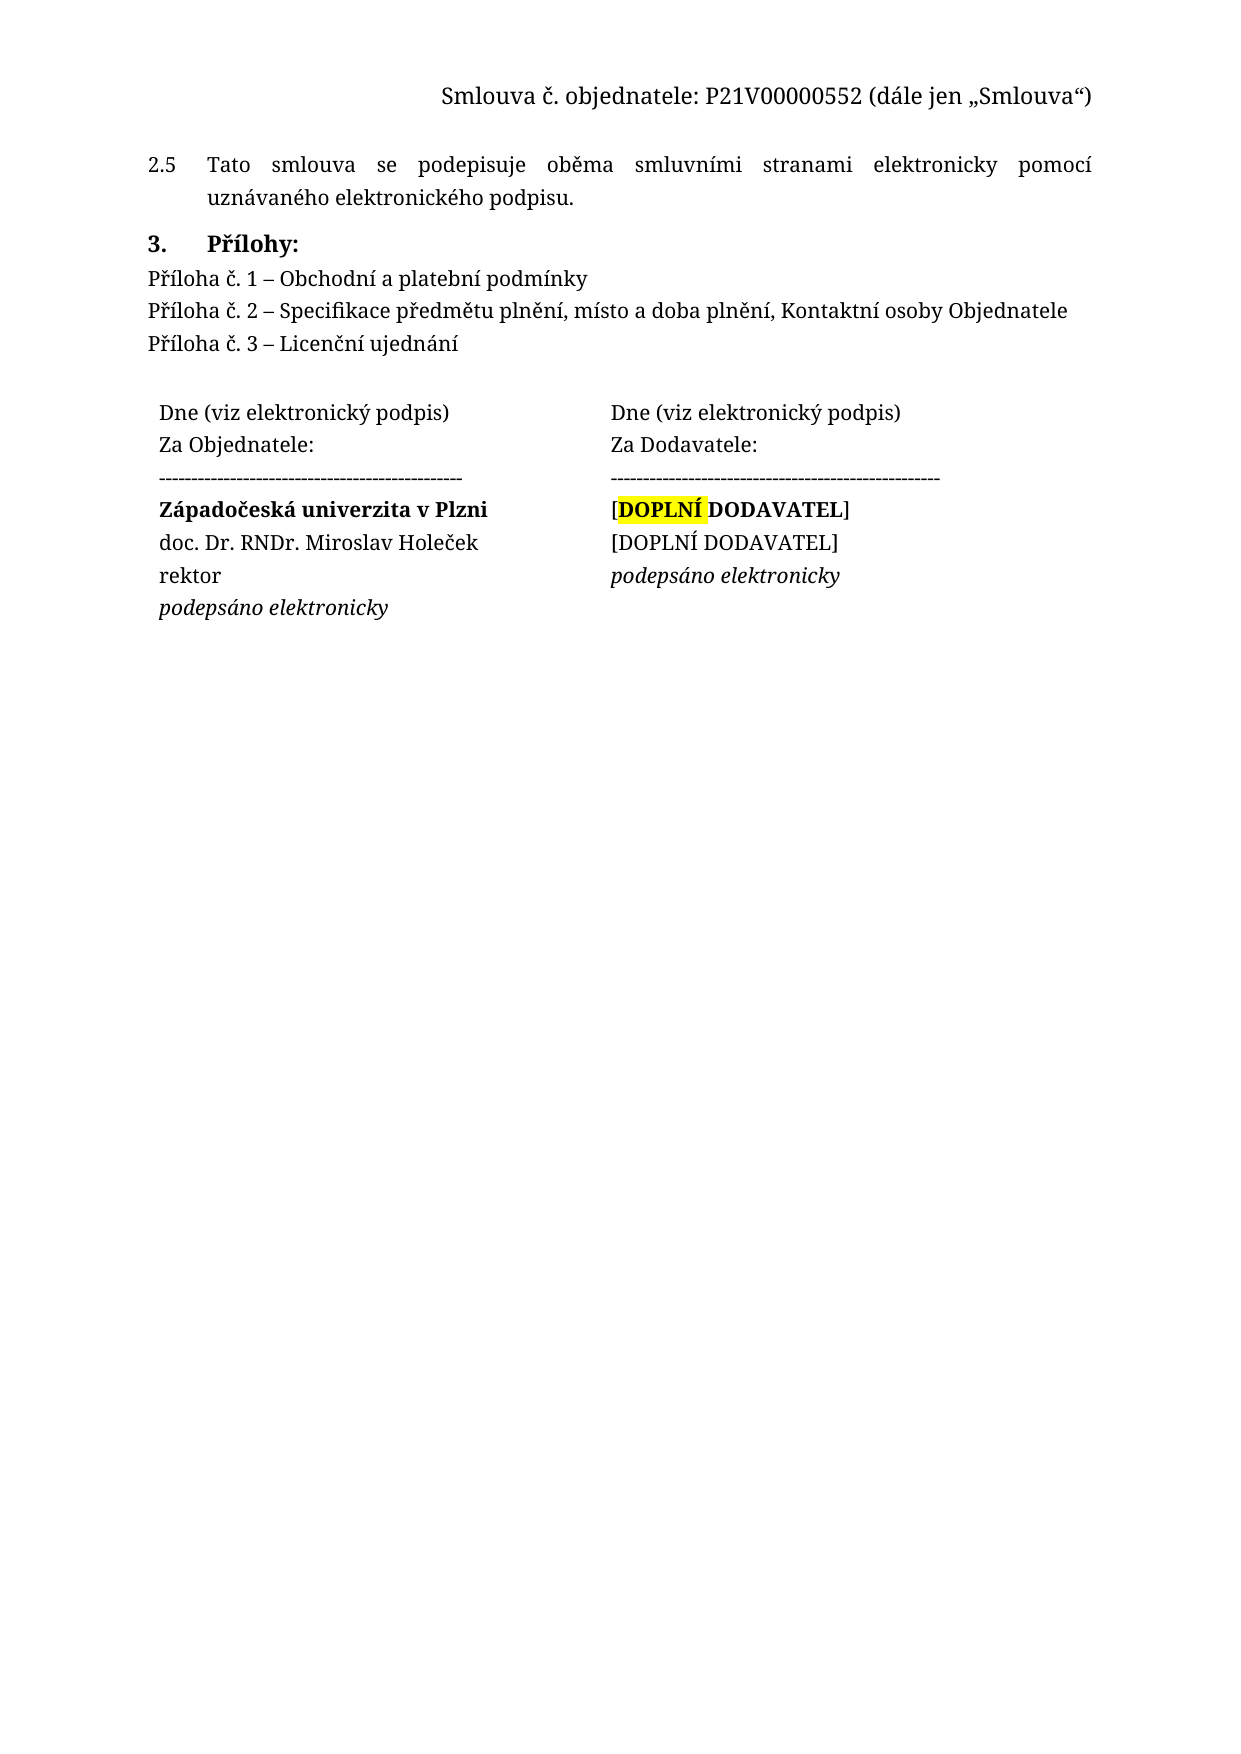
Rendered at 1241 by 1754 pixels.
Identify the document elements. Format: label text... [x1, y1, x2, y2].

text Příloha č. 1 – Obchodní a platební podmínky [148, 264, 1092, 292]
list Přílohy: [148, 228, 1092, 259]
list Tato smlouva se podepisuje oběma smluvními stranami elektronicky pomocí uznávaného elektronického podpisu. [148, 150, 1092, 211]
text Příloha č. 3 – Licenční ujednání [148, 329, 1092, 358]
table_header Dne (viz elektronický podpis) Za Dodavatele: --------------------------------------------------- [DOPLNÍ DODAVATEL] [DOPLNÍ DODAVATEL] podepsáno elektronicky [599, 398, 1051, 626]
text Příloha č. 2 – Specifikace předmětu plnění, místo a doba plnění, Kontaktní osoby Objednatele [148, 297, 1092, 325]
table_header Dne (viz elektronický podpis) Za Objednatele: ----------------------------------------------- Západočeská univerzita v Plzni doc. Dr. RNDr. Miroslav Holeček rektor podepsáno elektronicky [148, 398, 599, 626]
